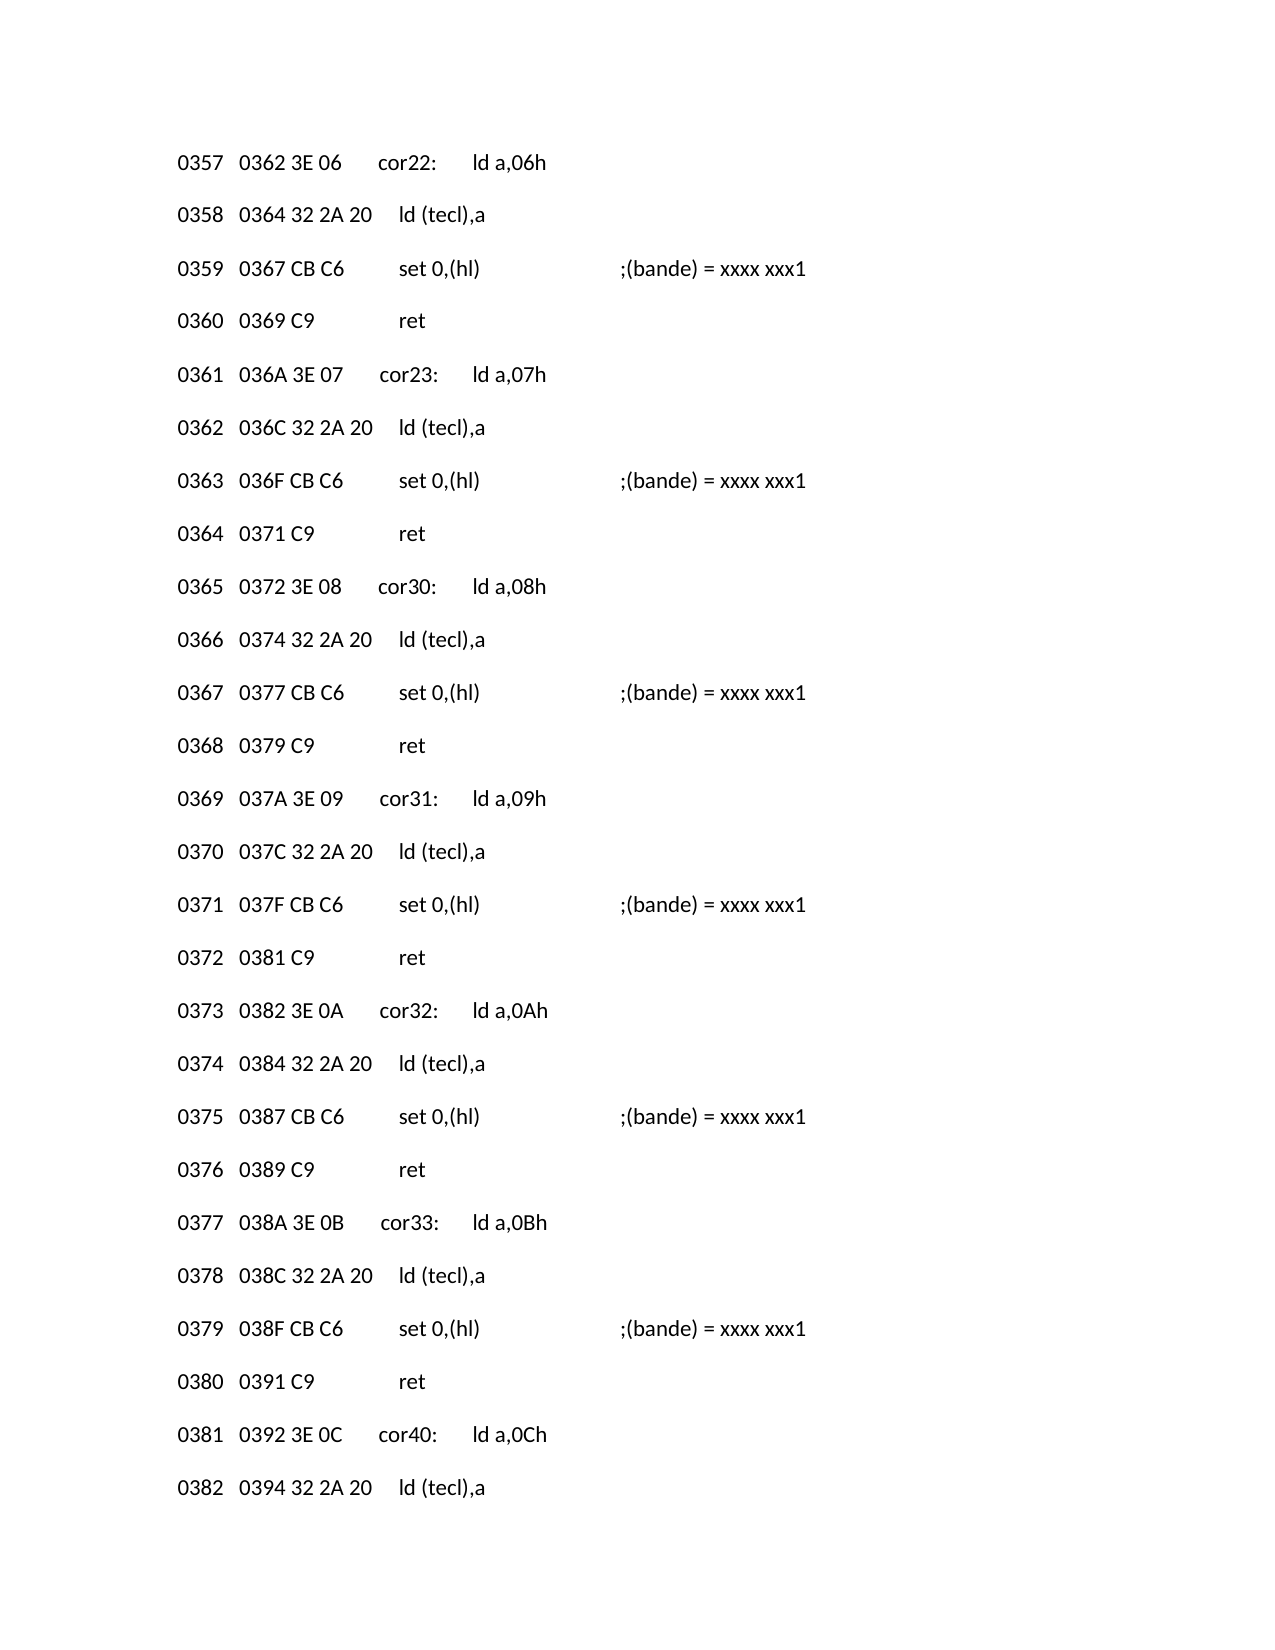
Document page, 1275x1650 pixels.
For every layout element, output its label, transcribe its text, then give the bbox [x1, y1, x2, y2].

text 0368 0379 C9 ret [177, 731, 1098, 759]
text 0371 037F CB C6 set 0,(hl) ;(bande) = xxxx xxx1 [177, 890, 1098, 918]
text 0364 0371 C9 ret [177, 519, 1098, 547]
text 0382 0394 32 2A 20 ld (tecl),a [177, 1473, 1098, 1501]
text 0357 0362 3E 06 cor22: ld a,06h [177, 148, 1098, 176]
text 0362 036C 32 2A 20 ld (tecl),a [177, 413, 1098, 441]
text 0363 036F CB C6 set 0,(hl) ;(bande) = xxxx xxx1 [177, 466, 1098, 494]
text 0370 037C 32 2A 20 ld (tecl),a [177, 837, 1098, 865]
text 0361 036A 3E 07 cor23: ld a,07h [177, 360, 1098, 388]
text 0372 0381 C9 ret [177, 943, 1098, 971]
text 0381 0392 3E 0C cor40: ld a,0Ch [177, 1420, 1098, 1448]
text 0365 0372 3E 08 cor30: ld a,08h [177, 572, 1098, 600]
text 0373 0382 3E 0A cor32: ld a,0Ah [177, 996, 1098, 1024]
text 0369 037A 3E 09 cor31: ld a,09h [177, 784, 1098, 812]
text 0367 0377 CB C6 set 0,(hl) ;(bande) = xxxx xxx1 [177, 678, 1098, 706]
text 0379 038F CB C6 set 0,(hl) ;(bande) = xxxx xxx1 [177, 1314, 1098, 1342]
text 0376 0389 C9 ret [177, 1155, 1098, 1183]
text 0358 0364 32 2A 20 ld (tecl),a [177, 201, 1098, 229]
text 0374 0384 32 2A 20 ld (tecl),a [177, 1049, 1098, 1077]
text 0377 038A 3E 0B cor33: ld a,0Bh [177, 1208, 1098, 1236]
text 0360 0369 C9 ret [177, 307, 1098, 335]
text 0366 0374 32 2A 20 ld (tecl),a [177, 625, 1098, 653]
text 0375 0387 CB C6 set 0,(hl) ;(bande) = xxxx xxx1 [177, 1102, 1098, 1130]
text 0378 038C 32 2A 20 ld (tecl),a [177, 1261, 1098, 1289]
text 0380 0391 C9 ret [177, 1367, 1098, 1395]
text 0359 0367 CB C6 set 0,(hl) ;(bande) = xxxx xxx1 [177, 254, 1098, 282]
